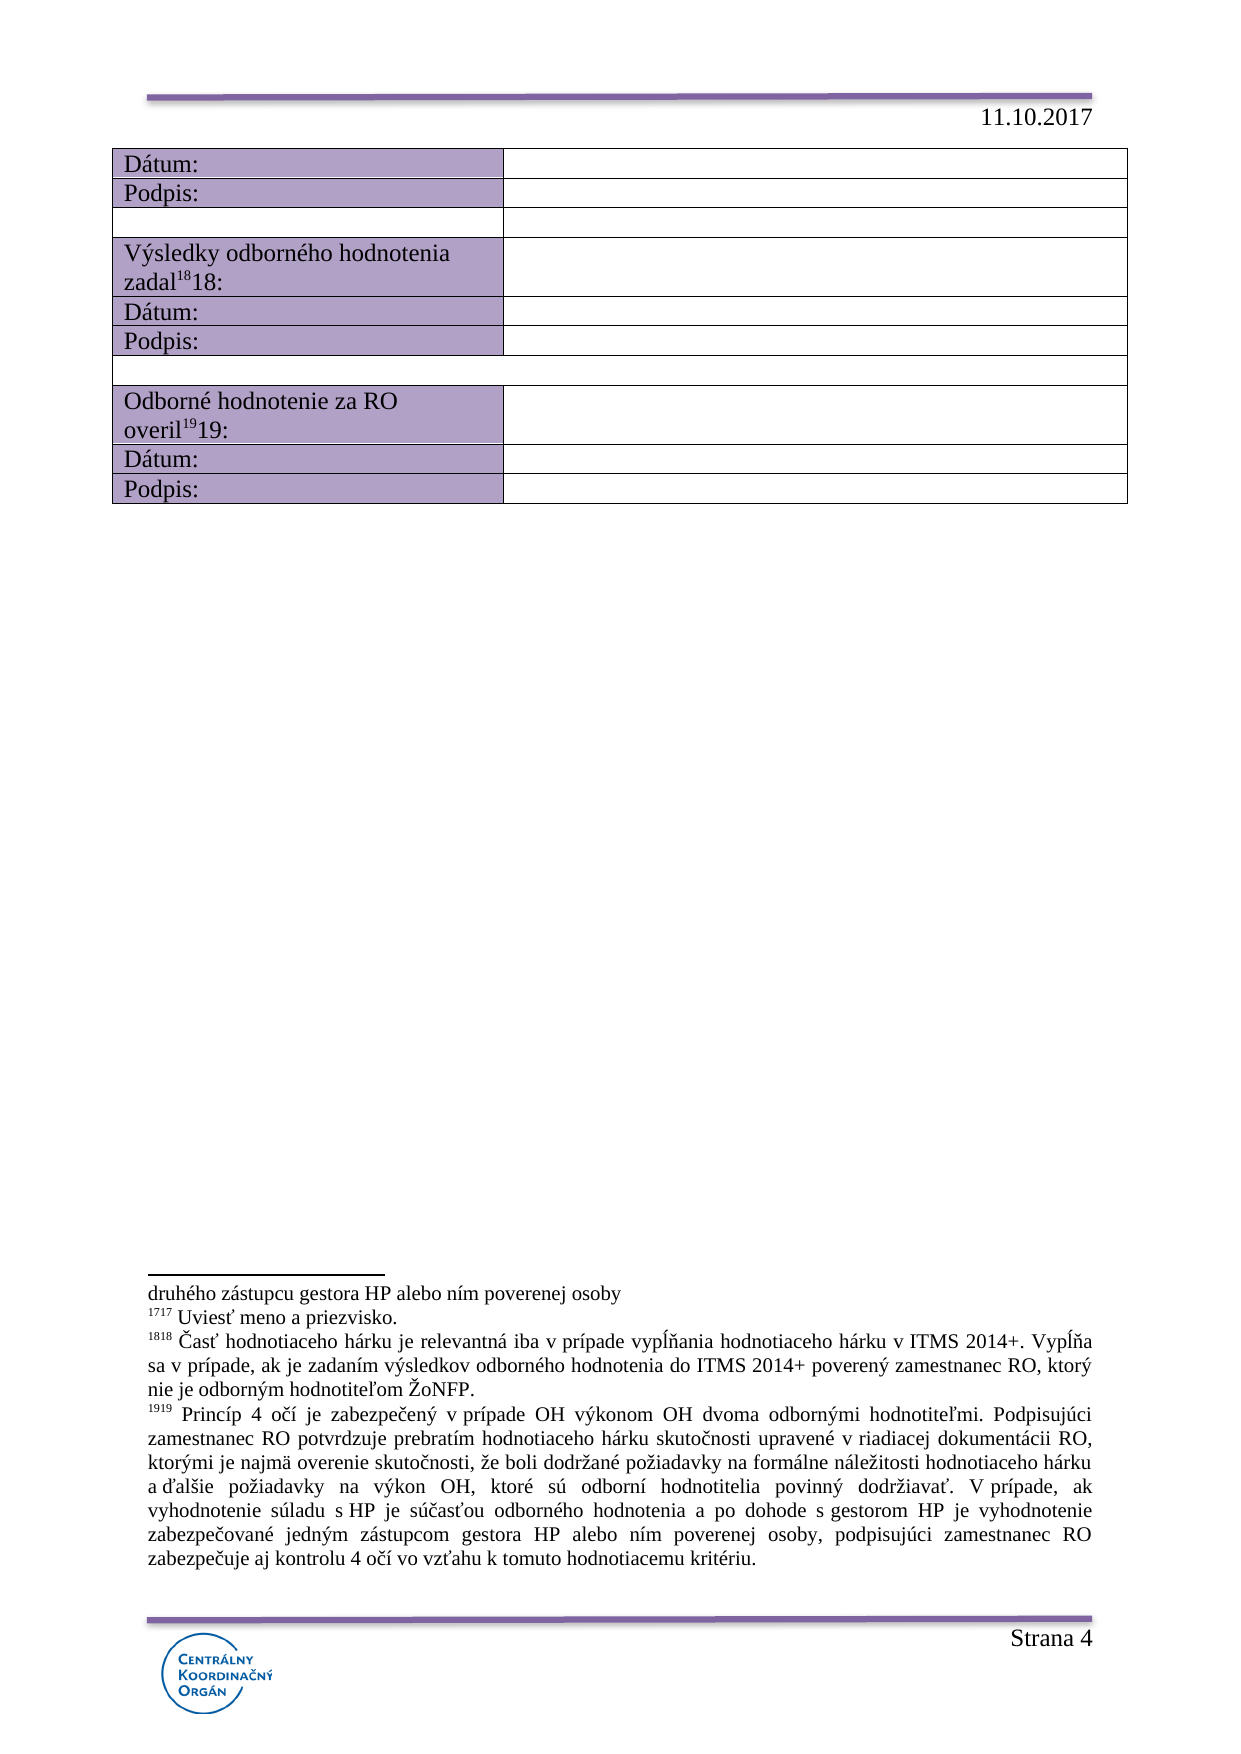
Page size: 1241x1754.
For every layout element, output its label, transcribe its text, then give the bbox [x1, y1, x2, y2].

table_cell [504, 474, 1127, 503]
table_cell Podpis: [113, 179, 503, 207]
table_cell [504, 386, 1127, 443]
table_cell Podpis: [113, 326, 503, 355]
table_cell [504, 326, 1127, 355]
table_cell Dátum: [113, 297, 503, 325]
table_cell Podpis: [113, 474, 503, 503]
table_cell Dátum: [113, 149, 503, 177]
table_cell Odborné hodnotenie za RO overil19: [113, 386, 503, 443]
table_cell [113, 356, 1127, 385]
table_cell [504, 179, 1127, 207]
table_cell [113, 208, 503, 237]
table_cell [504, 445, 1127, 473]
picture [159, 1631, 272, 1713]
table_cell [504, 238, 1127, 296]
table_cell [504, 297, 1127, 325]
table_cell Dátum: [113, 445, 503, 473]
table_cell Výsledky odborného hodnotenia zadal18: [113, 238, 503, 296]
table_cell [504, 149, 1127, 177]
table_cell [504, 208, 1127, 237]
